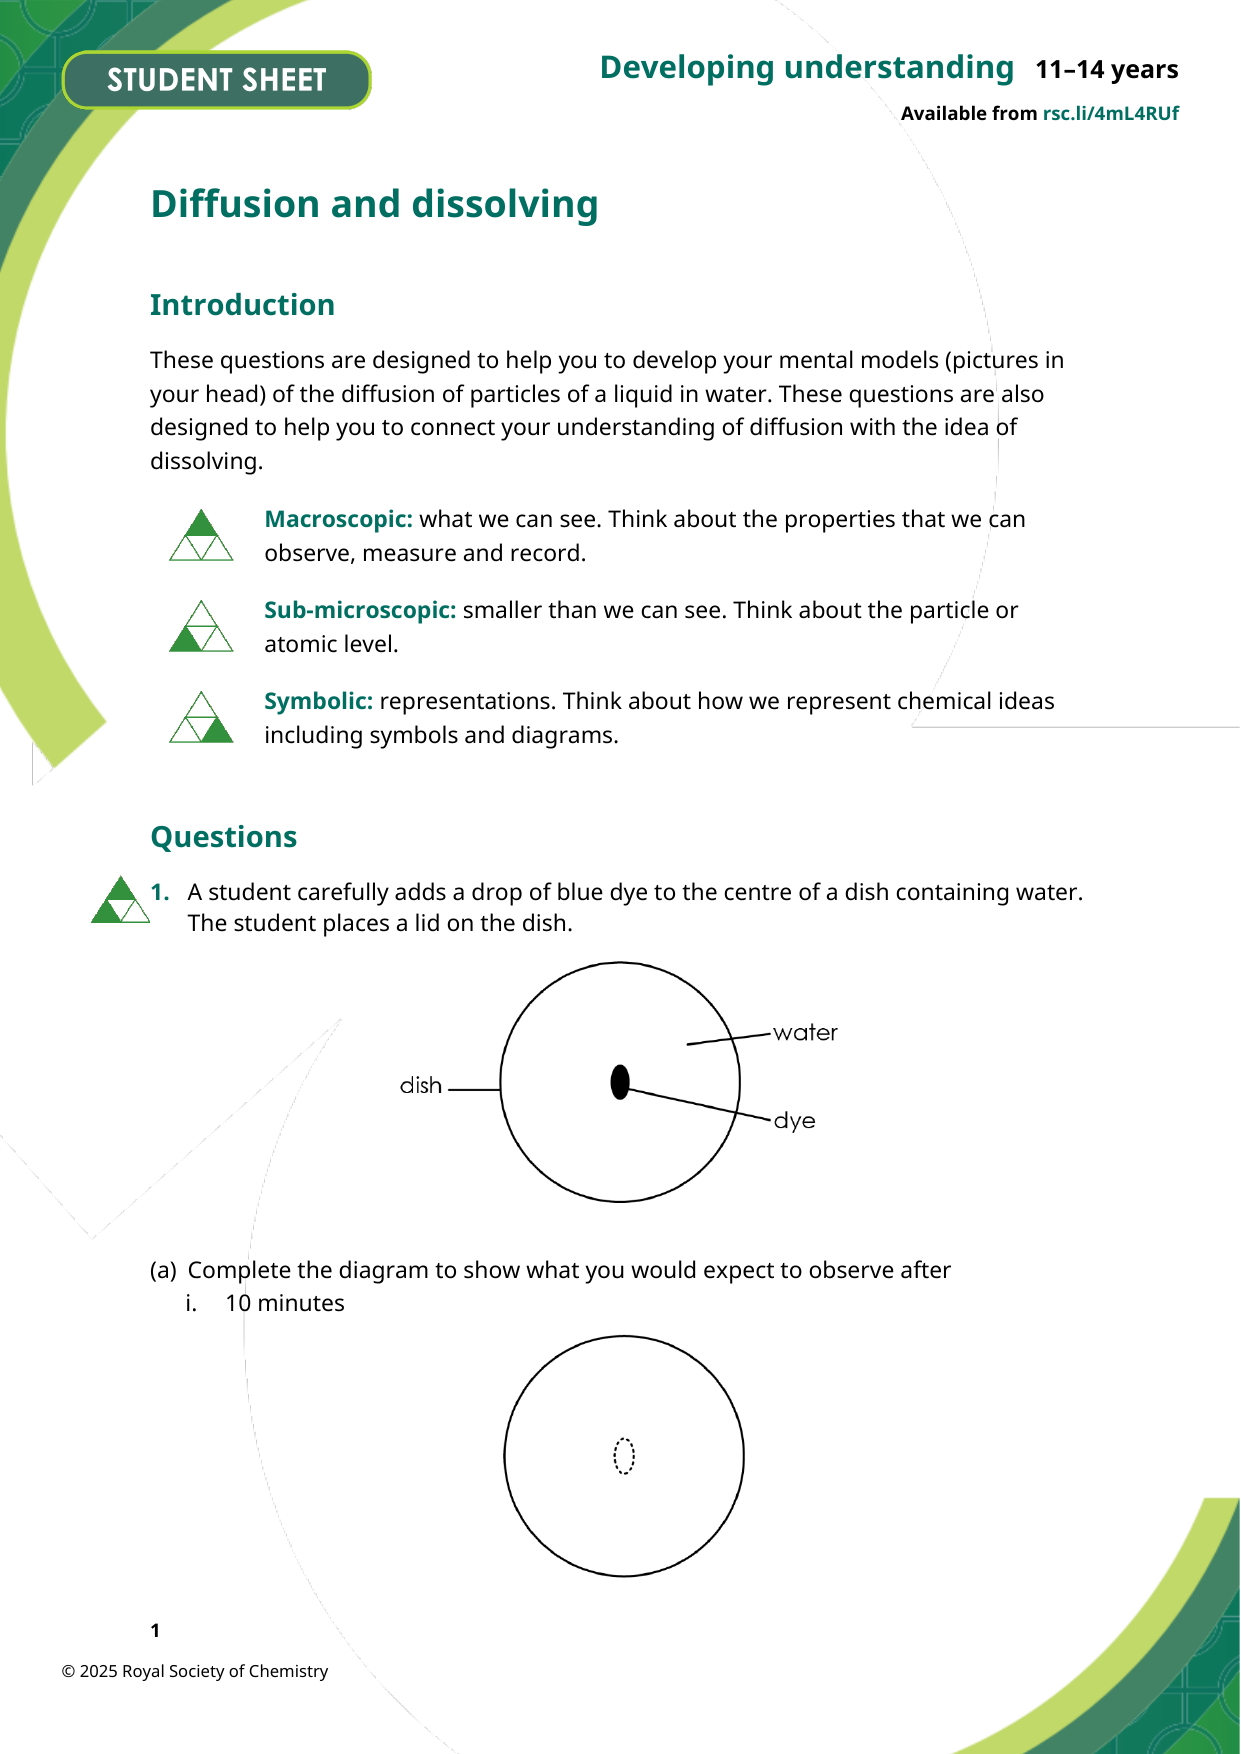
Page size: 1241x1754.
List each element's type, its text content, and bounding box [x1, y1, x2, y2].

table_header [150, 491, 253, 582]
text Diffusion and dissolving [150, 177, 1164, 228]
table_header Macroscopic: what we can see. Think about the properties that we can observe, measure and record. [253, 491, 1089, 582]
table_cell [150, 673, 253, 764]
picture [351, 954, 890, 1210]
list A student carefully adds a drop of blue dye to the centre of a dish containing water. The student places a lid on the dish. [150, 876, 1090, 938]
text These questions are designed to help you to develop your mental models (pictures in your head) of the diffusion of particles of a liquid in water. These questions are also designed to help you to connect your understanding of diffusion with the idea of dissolving. [150, 344, 1090, 476]
list Complete the diagram to show what you would expect to observe after [150, 1254, 1090, 1285]
picture [490, 1323, 751, 1586]
picture [61, 50, 372, 110]
table_cell Sub-microscopic: smaller than we can see. Think about the particle or atomic level. [253, 582, 1089, 673]
list 10 minutes [197, 1287, 1090, 1319]
text Introduction [150, 284, 1090, 324]
picture [168, 685, 234, 751]
picture [168, 503, 234, 569]
text Questions [150, 816, 1090, 856]
picture [168, 594, 234, 660]
picture [91, 870, 150, 930]
table_cell Symbolic: representations. Think about how we represent chemical ideas including symbols and diagrams. [253, 673, 1089, 764]
table_cell [150, 582, 253, 673]
